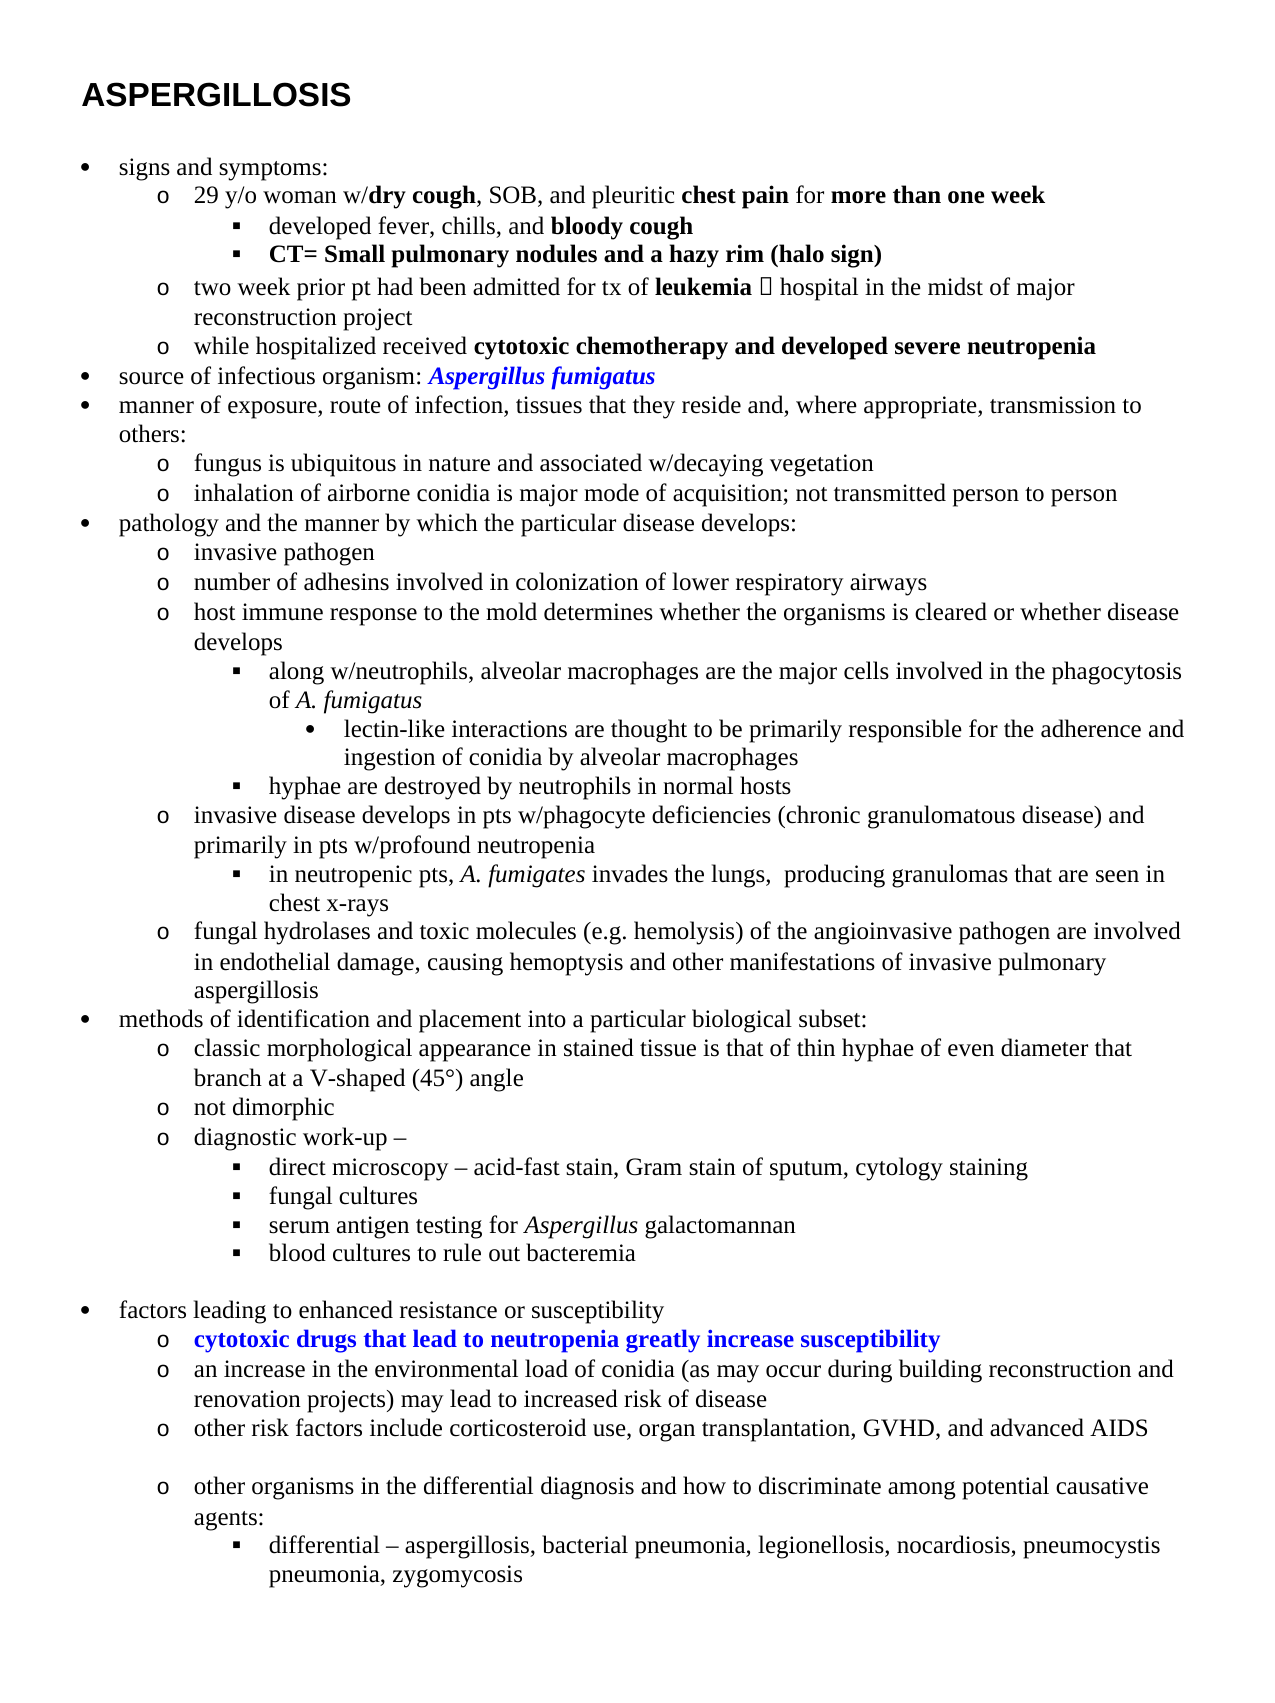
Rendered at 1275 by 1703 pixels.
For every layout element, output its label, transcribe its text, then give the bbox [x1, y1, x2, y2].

list methods of identification and placement into a particular biological subset: [81, 1004, 1200, 1033]
list not dimorphic [156, 1092, 1200, 1122]
list direct microscopy – acid-fast stain, Gram stain of sputum, cytology staining [231, 1152, 1200, 1181]
list 29 y/o woman w/dry cough, SOB, and pleuritic chest pain for more than one week [156, 181, 1200, 211]
list while hospitalized received cytotoxic chemotherapy and developed severe neutropenia [156, 331, 1200, 361]
list fungal hydrolases and toxic molecules (e.g. hemolysis) of the angioinvasive pathogen are involved in endothelial damage, causing hemoptysis and other manifestations of invasive pulmonary aspergillosis [156, 916, 1200, 1004]
list blood cultures to rule out bacteremia [231, 1238, 1200, 1267]
text ASPERGILLOSIS [75, 75, 1200, 113]
list an increase in the environmental load of conidia (as may occur during building reconstruction and renovation projects) may lead to increased risk of disease [156, 1354, 1200, 1413]
list signs and symptoms: [81, 152, 1200, 181]
list host immune response to the mold determines whether the organisms is cleared or whether disease develops [156, 597, 1200, 656]
list developed fever, chills, and bloody cough [231, 211, 1200, 239]
list fungus is ubiquitous in nature and associated w/decaying vegetation [156, 448, 1200, 478]
list hyphae are destroyed by neutrophils in normal hosts [231, 771, 1200, 800]
list invasive disease develops in pts w/phagocyte deficiencies (chronic granulomatous disease) and primarily in pts w/profound neutropenia [156, 800, 1200, 859]
list other organisms in the differential diagnosis and how to discriminate among potential causative agents: [156, 1471, 1200, 1530]
list source of infectious organism: Aspergillus fumigatus [81, 361, 1200, 390]
list other risk factors include corticosteroid use, organ transplantation, GVHD, and advanced AIDS [156, 1413, 1200, 1443]
list diagnostic work-up – [156, 1122, 1200, 1152]
list inhalation of airborne conidia is major mode of acquisition; not transmitted person to person [156, 478, 1200, 508]
list lectin-like interactions are thought to be primarily responsible for the adherence and ingestion of conidia by alveolar macrophages [306, 714, 1200, 771]
list classic morphological appearance in stained tissue is that of thin hyphae of even diameter that branch at a V-shaped (45°) angle [156, 1033, 1200, 1092]
list two week prior pt had been admitted for tx of leukemia  hospital in the midst of major reconstruction project [156, 268, 1200, 331]
list manner of exposure, route of infection, tissues that they reside and, where appropriate, transmission to others: [81, 390, 1200, 448]
list fungal cultures [231, 1181, 1200, 1210]
list factors leading to enhanced resistance or susceptibility [81, 1295, 1200, 1324]
list differential – aspergillosis, bacterial pneumonia, legionellosis, nocardiosis, pneumocystis pneumonia, zygomycosis [231, 1530, 1200, 1588]
list in neutropenic pts, A. fumigates invades the lungs, producing granulomas that are seen in chest x-rays [231, 859, 1200, 916]
list CT= Small pulmonary nodules and a hazy rim (halo sign) [231, 239, 1200, 268]
list pathology and the manner by which the particular disease develops: [81, 508, 1200, 537]
list number of adhesins involved in colonization of lower respiratory airways [156, 567, 1200, 597]
list invasive pathogen [156, 537, 1200, 567]
list along w/neutrophils, alveolar macrophages are the major cells involved in the phagocytosis of A. fumigatus [231, 656, 1200, 714]
list serum antigen testing for Aspergillus galactomannan [231, 1210, 1200, 1238]
list cytotoxic drugs that lead to neutropenia greatly increase susceptibility [156, 1324, 1200, 1354]
